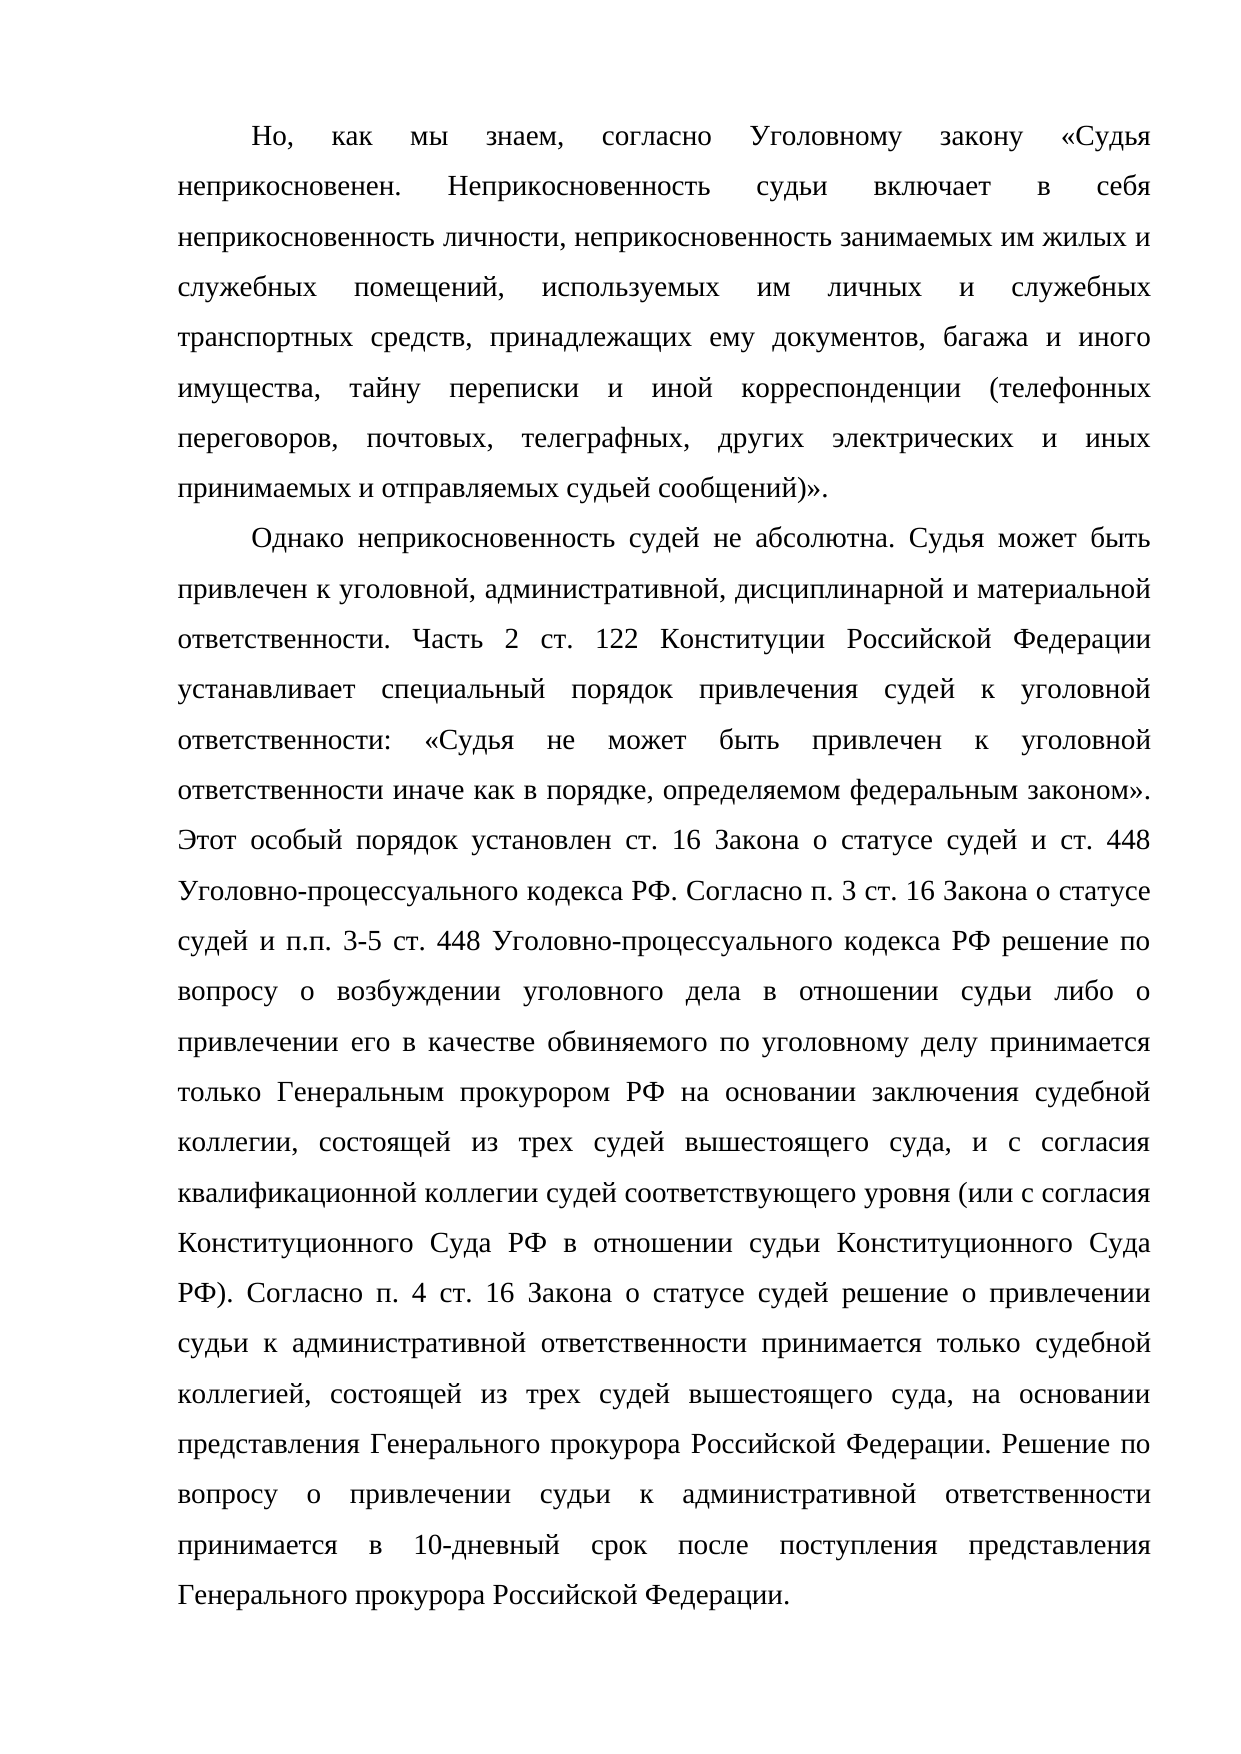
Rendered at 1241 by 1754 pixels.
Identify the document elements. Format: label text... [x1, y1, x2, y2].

text Но, как мы знаем, согласно Уголовному закону «Судья неприкосновенен. Неприкосновенность судьи включает в себя неприкосновенность личности, неприкосновенность занимаемых им жилых и служебных помещений, используемых им личных и служебных транспортных средств, принадлежащих ему документов, багажа и иного имущества, тайну переписки и иной корреспонденции (телефонных переговоров, почтовых, телеграфных, других электрических и иных принимаемых и отправляемых судьей сообщений)». [177, 118, 1152, 504]
text Однако неприкосновенность судей не абсолютна. Судья может быть привлечен к уголовной, административной, дисциплинарной и материальной ответственности. Часть 2 ст. 122 Конституции Российской Федерации устанавливает специальный порядок привлечения судей к уголовной ответственности: «Судья не может быть привлечен к уголовной ответственности иначе как в порядке, определяемом федеральным законом». Этот особый порядок установлен ст. 16 Закона о статусе судей и ст. 448 Уголовно-процессуального кодекса РФ. Согласно п. 3 ст. 16 Закона о статусе судей и п.п. 3-5 ст. 448 Уголовно-процессуального кодекса РФ решение по вопросу о возбуждении уголовного дела в отношении судьи либо о привлечении его в качестве обвиняемого по уголовному делу принимается только Генеральным прокурором РФ на основании заключения судебной коллегии, состоящей из трех судей вышестоящего суда, и с согласия квалификационной коллегии судей соответствующего уровня (или с согласия Конституционного Суда РФ в отношении судьи Конституционного Суда РФ). Согласно п. 4 ст. 16 Закона о статусе судей решение о привлечении судьи к административной ответственности принимается только судебной коллегией, состоящей из трех судей вышестоящего суда, на основании представления Генерального прокурора Российской Федерации. Решение по вопросу о привлечении судьи к административной ответственности принимается в 10-дневный срок после поступления представления Генерального прокурора Российской Федерации. [177, 521, 1152, 1611]
